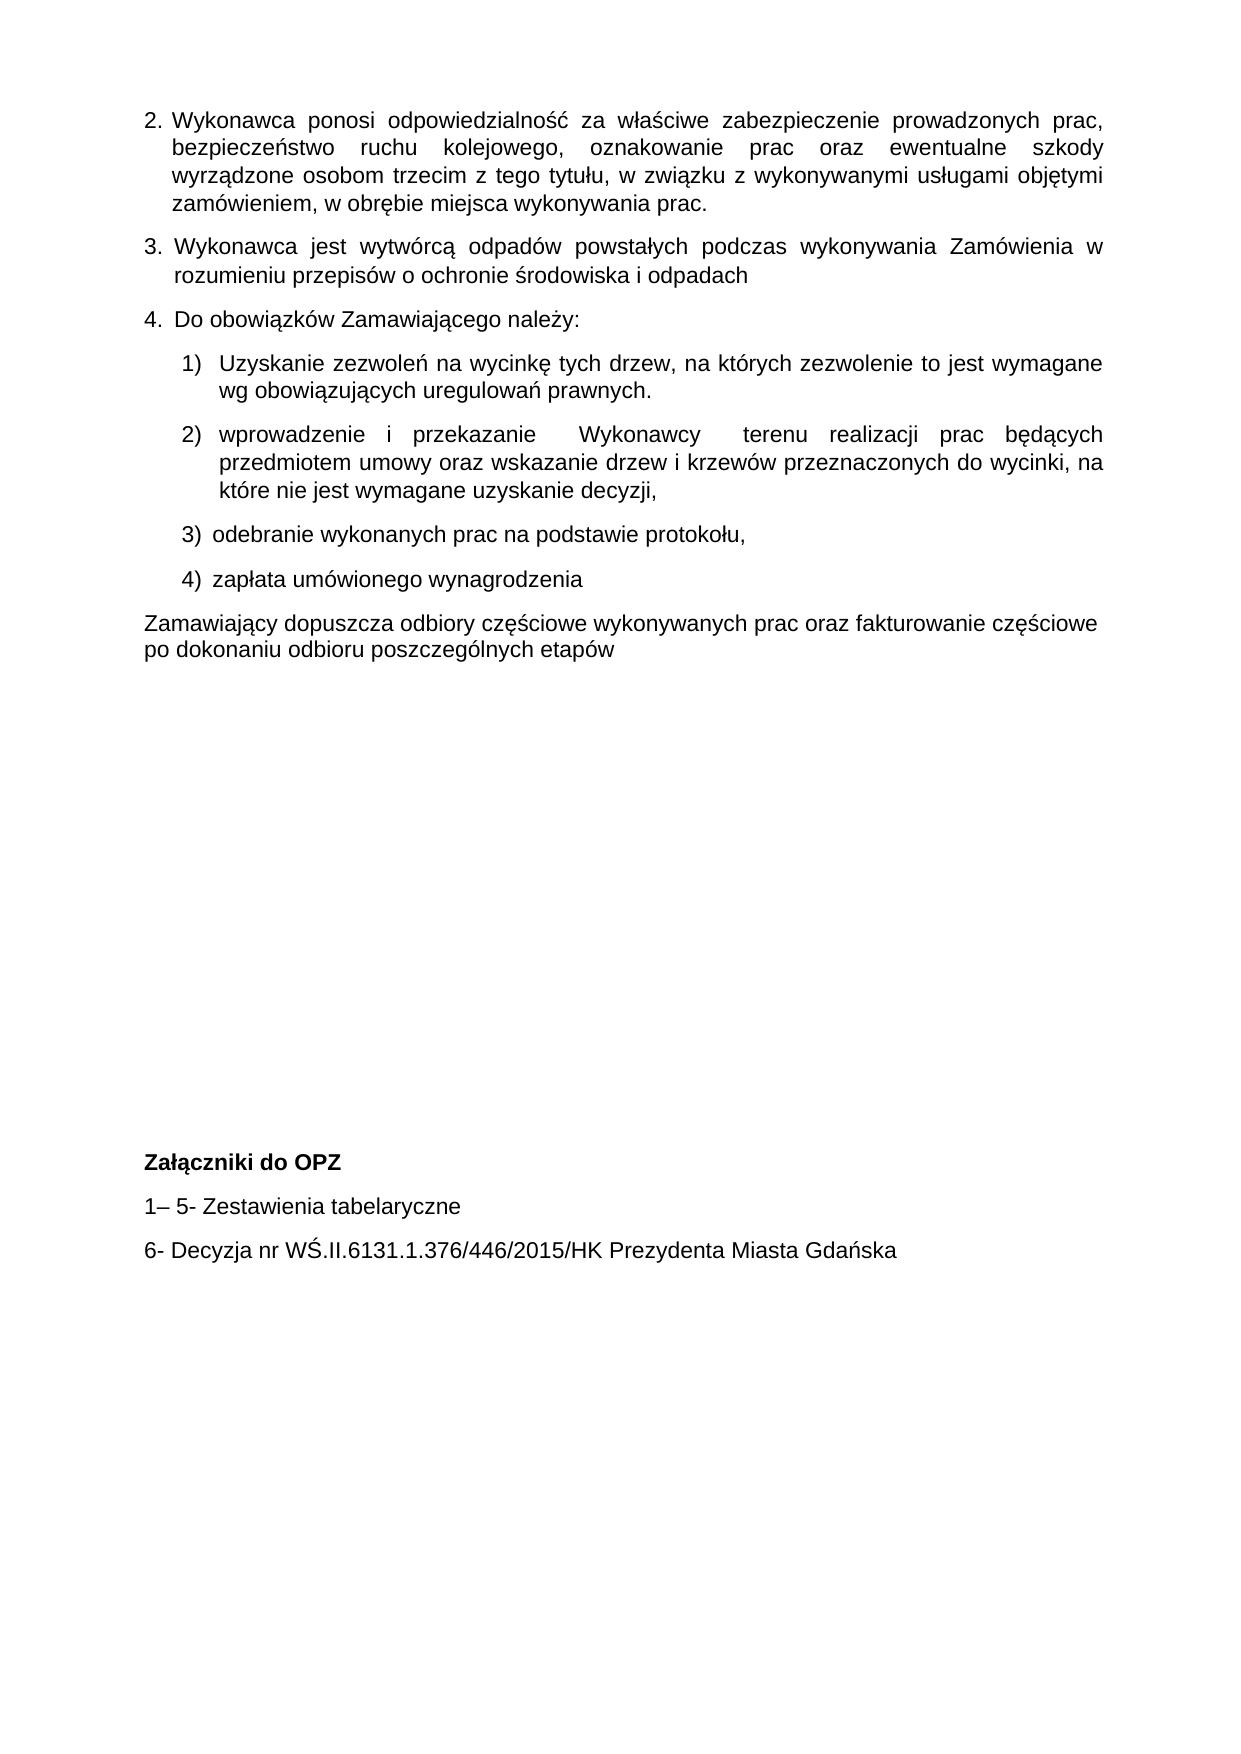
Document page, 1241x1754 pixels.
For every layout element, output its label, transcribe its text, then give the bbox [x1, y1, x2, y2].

list odebranie wykonanych prac na podstawie protokołu, [181, 521, 1104, 548]
text 2. Wykonawca ponosi odpowiedzialność za właściwe zabezpieczenie prowadzonych prac, bezpieczeństwo ruchu kolejowego, oznakowanie prac oraz ewentualne szkody wyrządzone osobom trzecim z tego tytułu, w związku z wykonywanymi usługami objętymi zamówieniem, w obrębie miejsca wykonywania prac. [144, 106, 1104, 217]
list Uzyskanie zezwoleń na wycinkę tych drzew, na których zezwolenie to jest wymagane wg obowiązujących uregulowań prawnych. [181, 349, 1104, 404]
list zapłata umówionego wynagrodzenia [181, 566, 1104, 592]
text 1– 5- Zestawienia tabelaryczne [144, 1193, 1104, 1219]
list wprowadzenie i przekazanie Wykonawcy terenu realizacji prac będących przedmiotem umowy oraz wskazanie drzew i krzewów przeznaczonych do wycinki, na które nie jest wymagane uzyskanie decyzji, [181, 421, 1104, 504]
text 6- Decyzja nr WŚ.II.6131.1.376/446/2015/HK Prezydenta Miasta Gdańska [144, 1237, 1104, 1263]
list Wykonawca jest wytwórcą odpadów powstałych podczas wykonywania Zamówienia w rozumieniu przepisów o ochronie środowiska i odpadach [144, 232, 1104, 289]
text Zamawiający dopuszcza odbiory częściowe wykonywanych prac oraz fakturowanie częściowe po dokonaniu odbioru poszczególnych etapów [144, 610, 1104, 663]
list Do obowiązków Zamawiającego należy: [144, 306, 1104, 332]
text Załączniki do OPZ [144, 1148, 1104, 1175]
